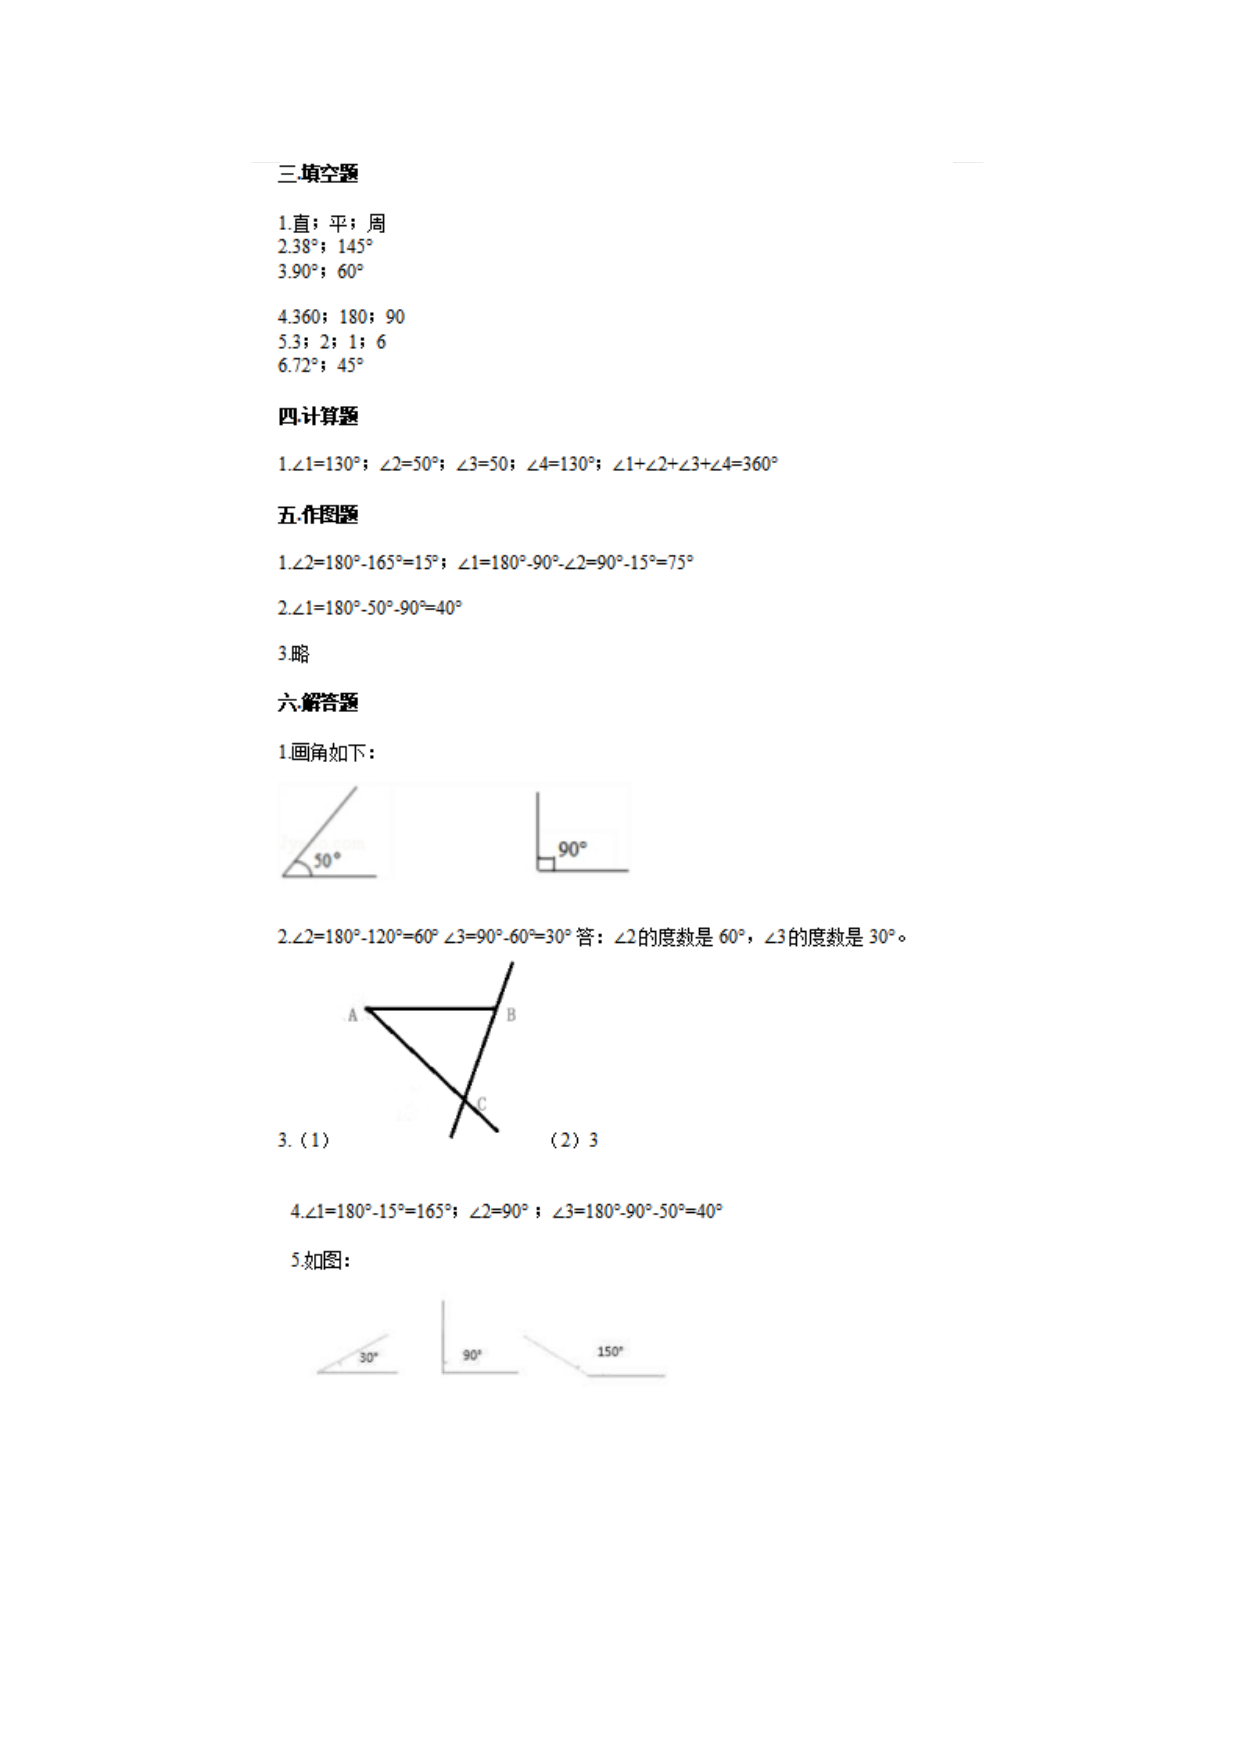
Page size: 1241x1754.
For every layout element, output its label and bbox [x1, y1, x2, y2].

picture [267, 1202, 974, 1474]
picture [247, 162, 993, 1172]
